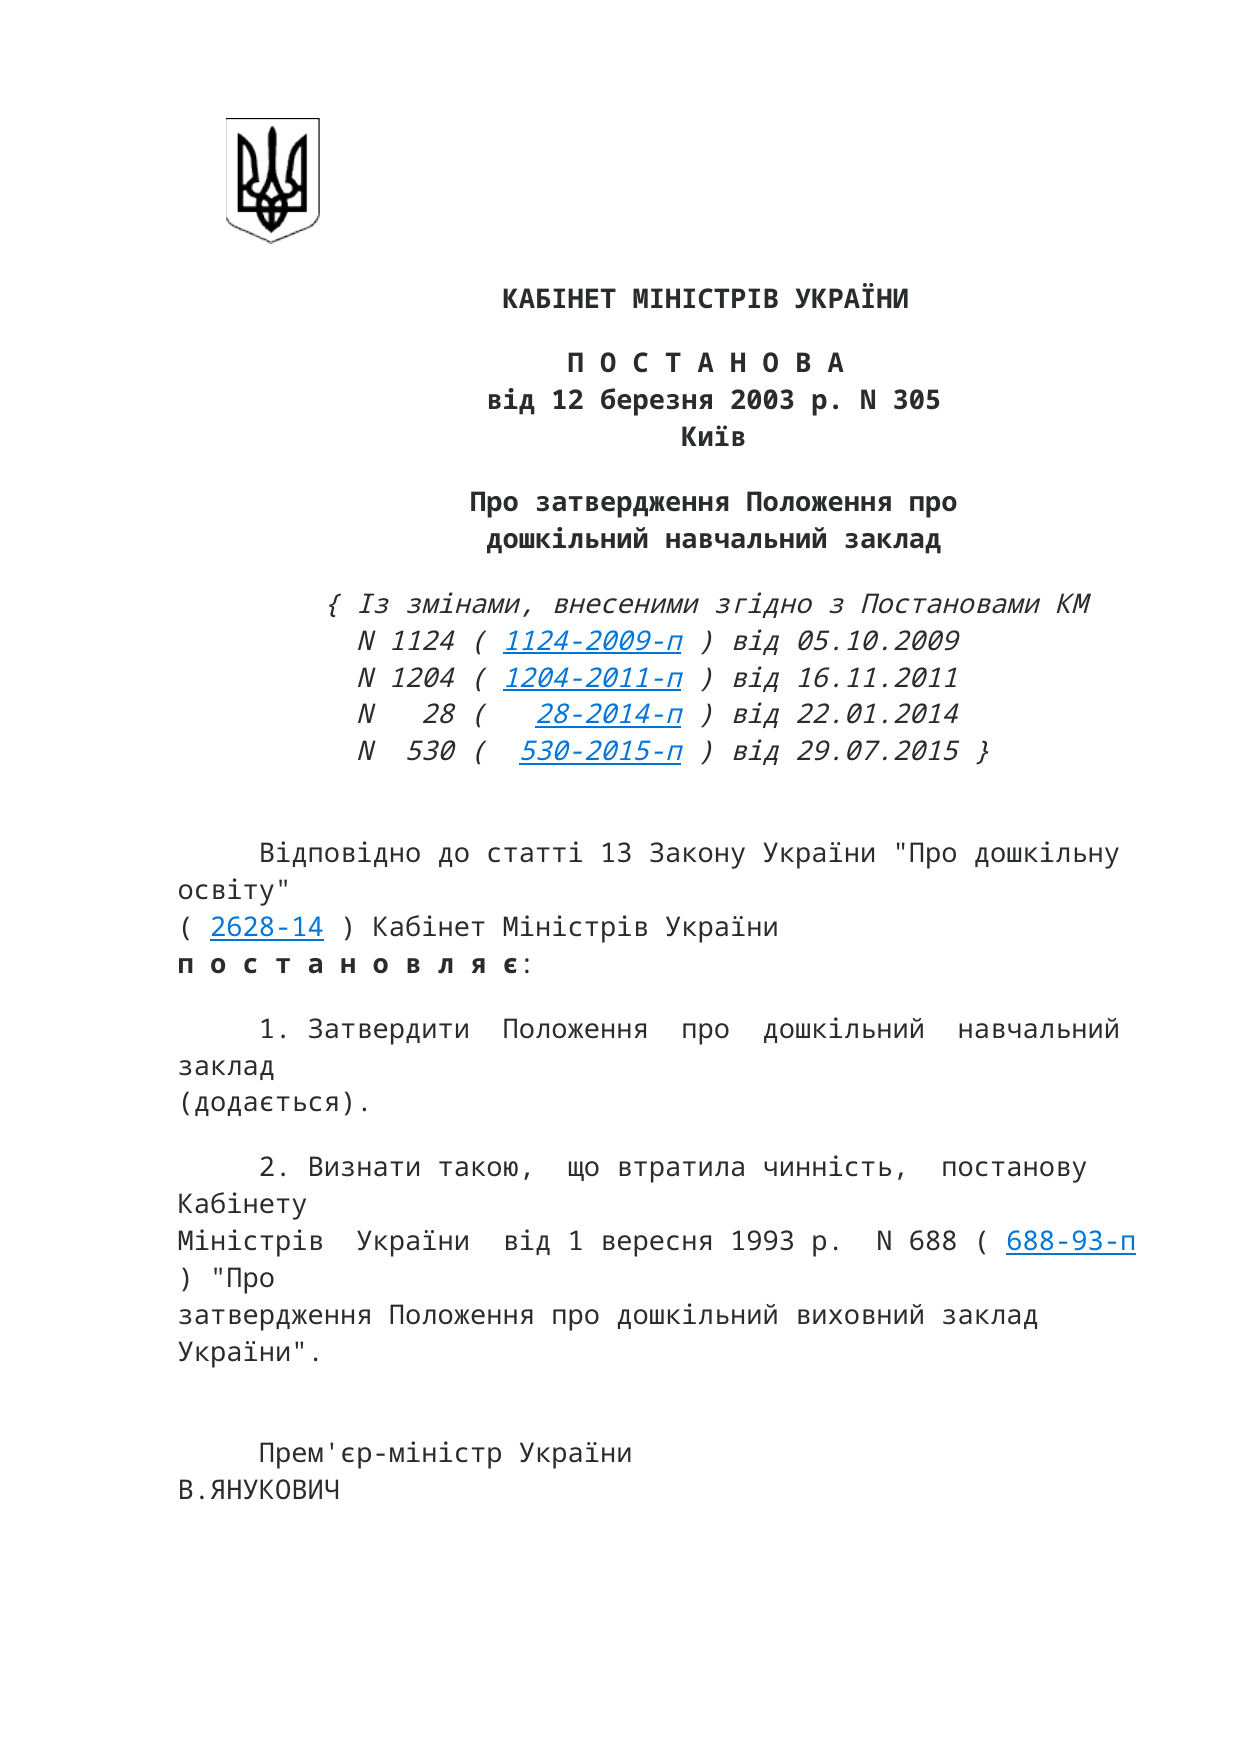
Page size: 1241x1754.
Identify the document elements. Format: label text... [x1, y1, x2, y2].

text КАБІНЕТ МІНІСТРІВ УКРАЇНИ [177, 279, 1152, 344]
text Прем'єр-міністр України В.ЯНУКОВИЧ [177, 1434, 1152, 1536]
picture [226, 118, 320, 244]
text П О С Т А Н О В А від 12 березня 2003 р. N 305 Київ [177, 344, 1152, 483]
text 1. Затвердити Положення про дошкільний навчальний заклад (додається). [177, 1009, 1152, 1148]
text Про затвердження Положення про дошкільний навчальний заклад [177, 483, 1152, 584]
text 2. Визнати такою, що втратила чинність, постанову Кабінету Міністрів України від 1 вересня 1993 р. N 688 ( 688-93-п ) "Про затвердження Положення про дошкільний виховний заклад України". [177, 1148, 1152, 1434]
text { Із змінами, внесеними згідно з Постановами КМ N 1124 ( 1124-2009-п ) від 05.10.2009 N 1204 ( 1204-2011-п ) від 16.11.2011 N 28 ( 28-2014-п ) від 22.01.2014 N 530 ( 530-2015-п ) від 29.07.2015 } [177, 584, 1152, 834]
text Відповідно до статті 13 Закону України "Про дошкільну освіту" ( 2628-14 ) Кабінет Міністрів України п о с т а н о в л я є: [177, 834, 1152, 1009]
